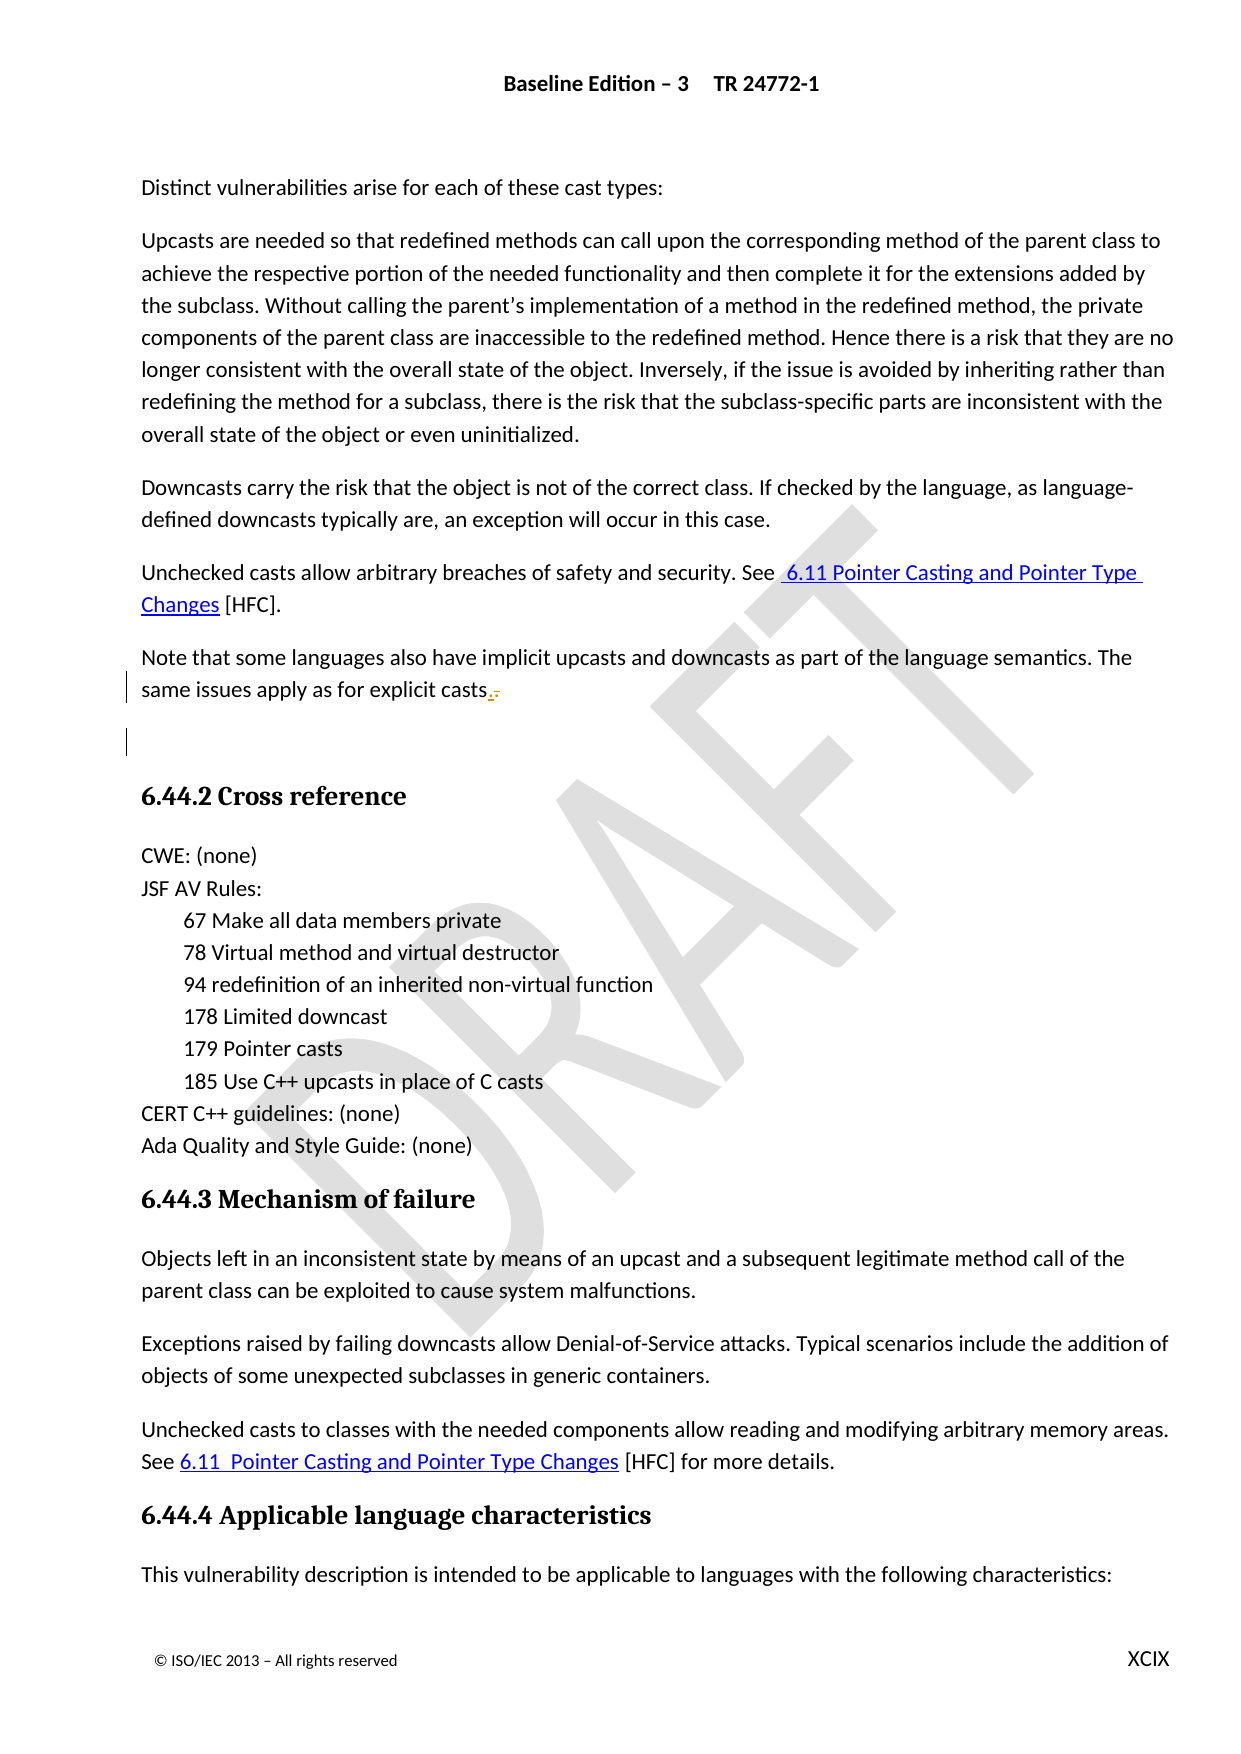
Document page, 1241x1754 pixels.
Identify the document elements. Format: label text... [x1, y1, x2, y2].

text 94 redefinition of an inherited non-virtual function [183, 970, 1182, 998]
text Exceptions raised by failing downcasts allow Denial-of-Service attacks. Typical scenarios include the addition of objects of some unexpected subclasses in generic containers. [141, 1329, 1182, 1390]
text CWE: (none) [141, 841, 1182, 869]
text Distinct vulnerabilities arise for each of these cast types: [141, 173, 1182, 202]
text This vulnerability description is intended to be applicable to languages with the following characteristics: [141, 1560, 1182, 1588]
subtitle 6.44.4 Applicable language characteristics [141, 1500, 1182, 1531]
text Objects left in an inconsistent state by means of an upcast and a subsequent legitimate method call of the parent class can be exploited to cause system malfunctions. [141, 1244, 1182, 1304]
text Ada Quality and Style Guide: (none) [141, 1131, 1182, 1159]
text 67 Make all data members private [183, 906, 1182, 934]
text 78 Virtual method and virtual destructor [183, 938, 1182, 966]
text Unchecked casts to classes with the needed components allow reading and modifying arbitrary memory areas. See 6.11 Pointer Casting and Pointer Type Changes [HFC] for more details. [141, 1415, 1182, 1475]
text Upcasts are needed so that redefined methods can call upon the corresponding method of the parent class to achieve the respective portion of the needed functionality and then complete it for the extensions added by the subclass. Without calling the parent’s implementation of a method in the redefined method, the private components of the parent class are inaccessible to the redefined method. Hence there is a risk that they are no longer consistent with the overall state of the object. Inversely, if the issue is avoided by inheriting rather than redefining the method for a subclass, there is the risk that the subclass-specific parts are inconsistent with the overall state of the object or even uninitialized. [141, 227, 1182, 448]
text JSF AV Rules: [141, 874, 1182, 902]
text 178 Limited downcast [183, 1002, 1182, 1030]
text 185 Use C++ upcasts in place of C casts [183, 1067, 1182, 1095]
subtitle 6.44.3 Mechanism of failure [141, 1184, 1182, 1215]
text 179 Pointer casts [183, 1034, 1182, 1063]
text Note that some languages also have implicit upcasts and downcasts as part of the language semantics. The same issues apply as for explicit casts [141, 643, 1182, 703]
text Downcasts carry the risk that the object is not of the correct class. If checked by the language, as language-defined downcasts typically are, an exception will occur in this case. [141, 473, 1182, 533]
text Unchecked casts allow arbitrary breaches of safety and security. See 6.11 Pointer Casting and Pointer Type Changes [HFC]. [141, 558, 1182, 618]
text CERT C++ guidelines: (none) [141, 1099, 1182, 1127]
subtitle 6.44.2 Cross reference [141, 781, 1182, 812]
